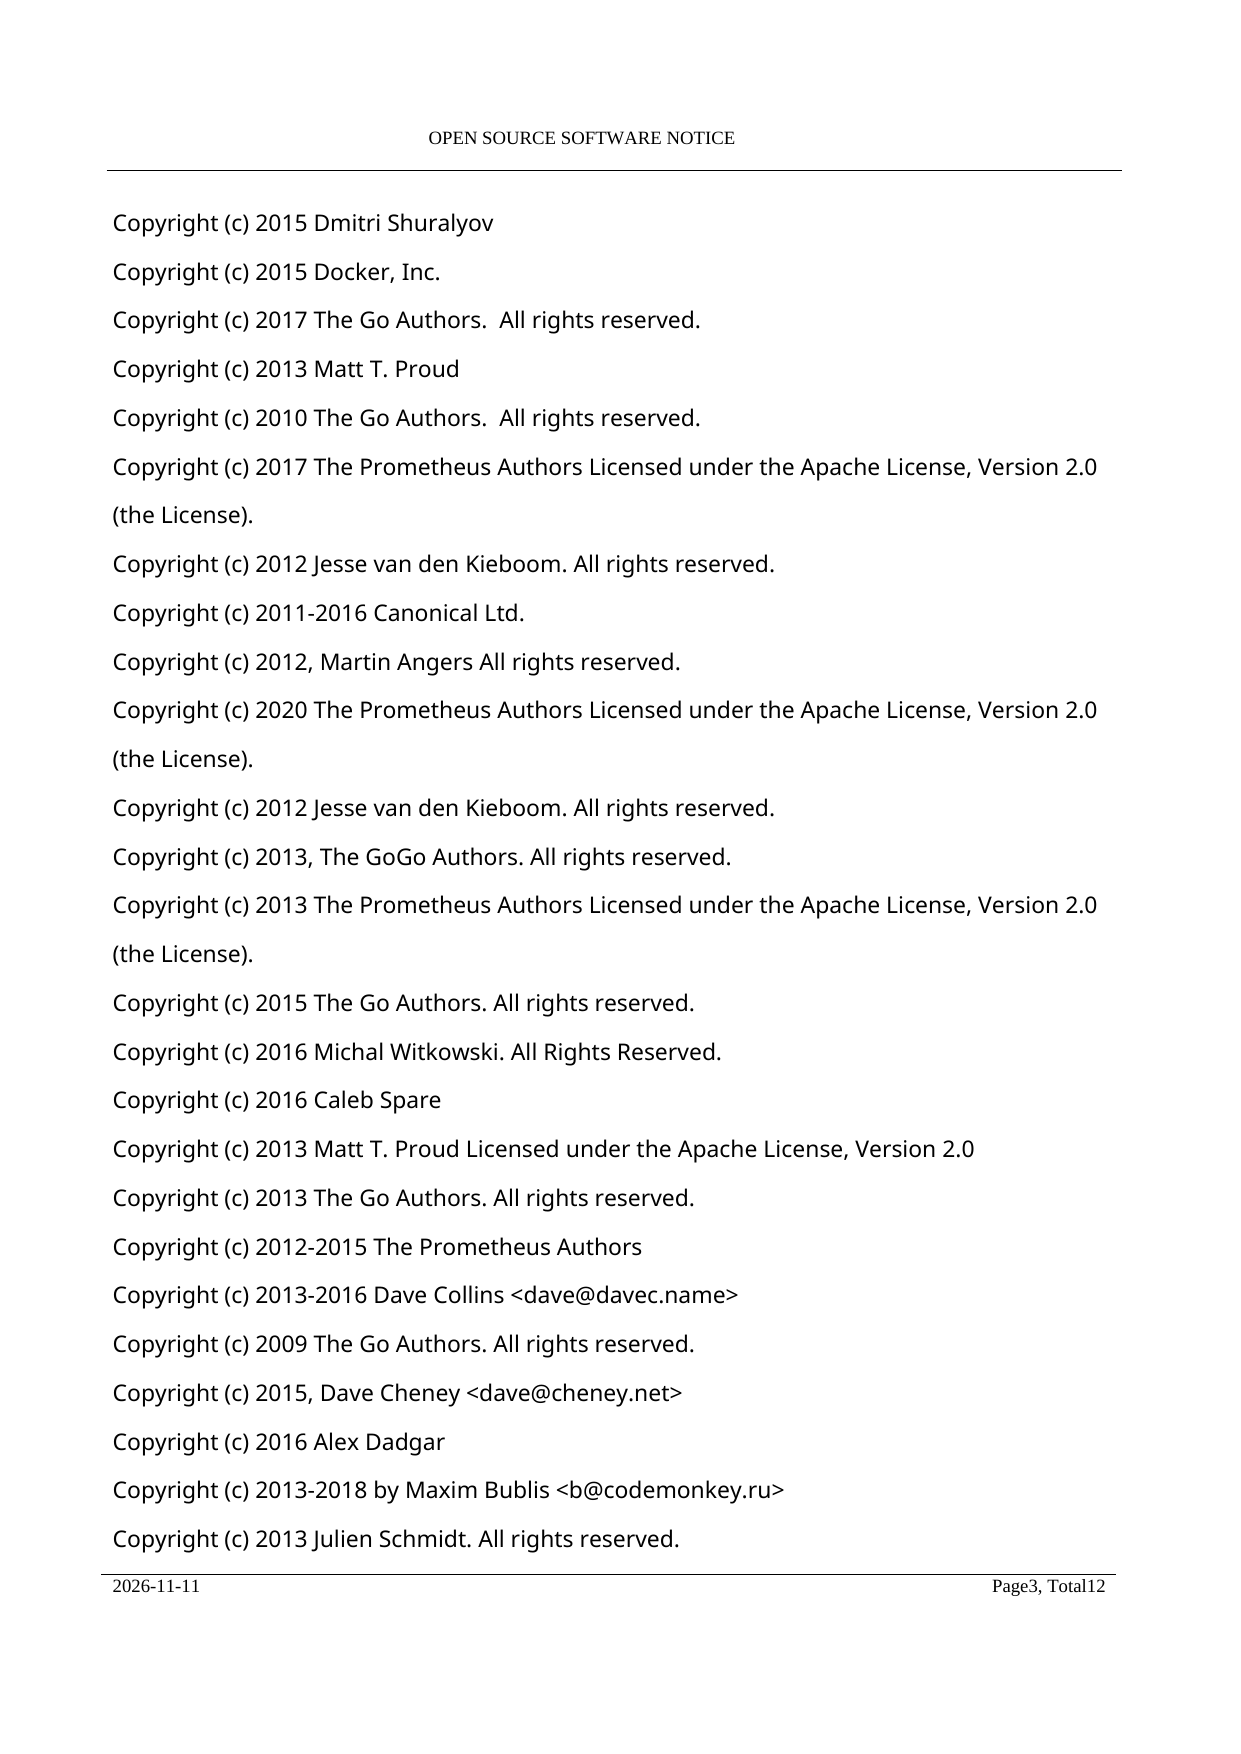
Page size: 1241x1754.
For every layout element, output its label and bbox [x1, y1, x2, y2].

text [112, 206, 1128, 1555]
